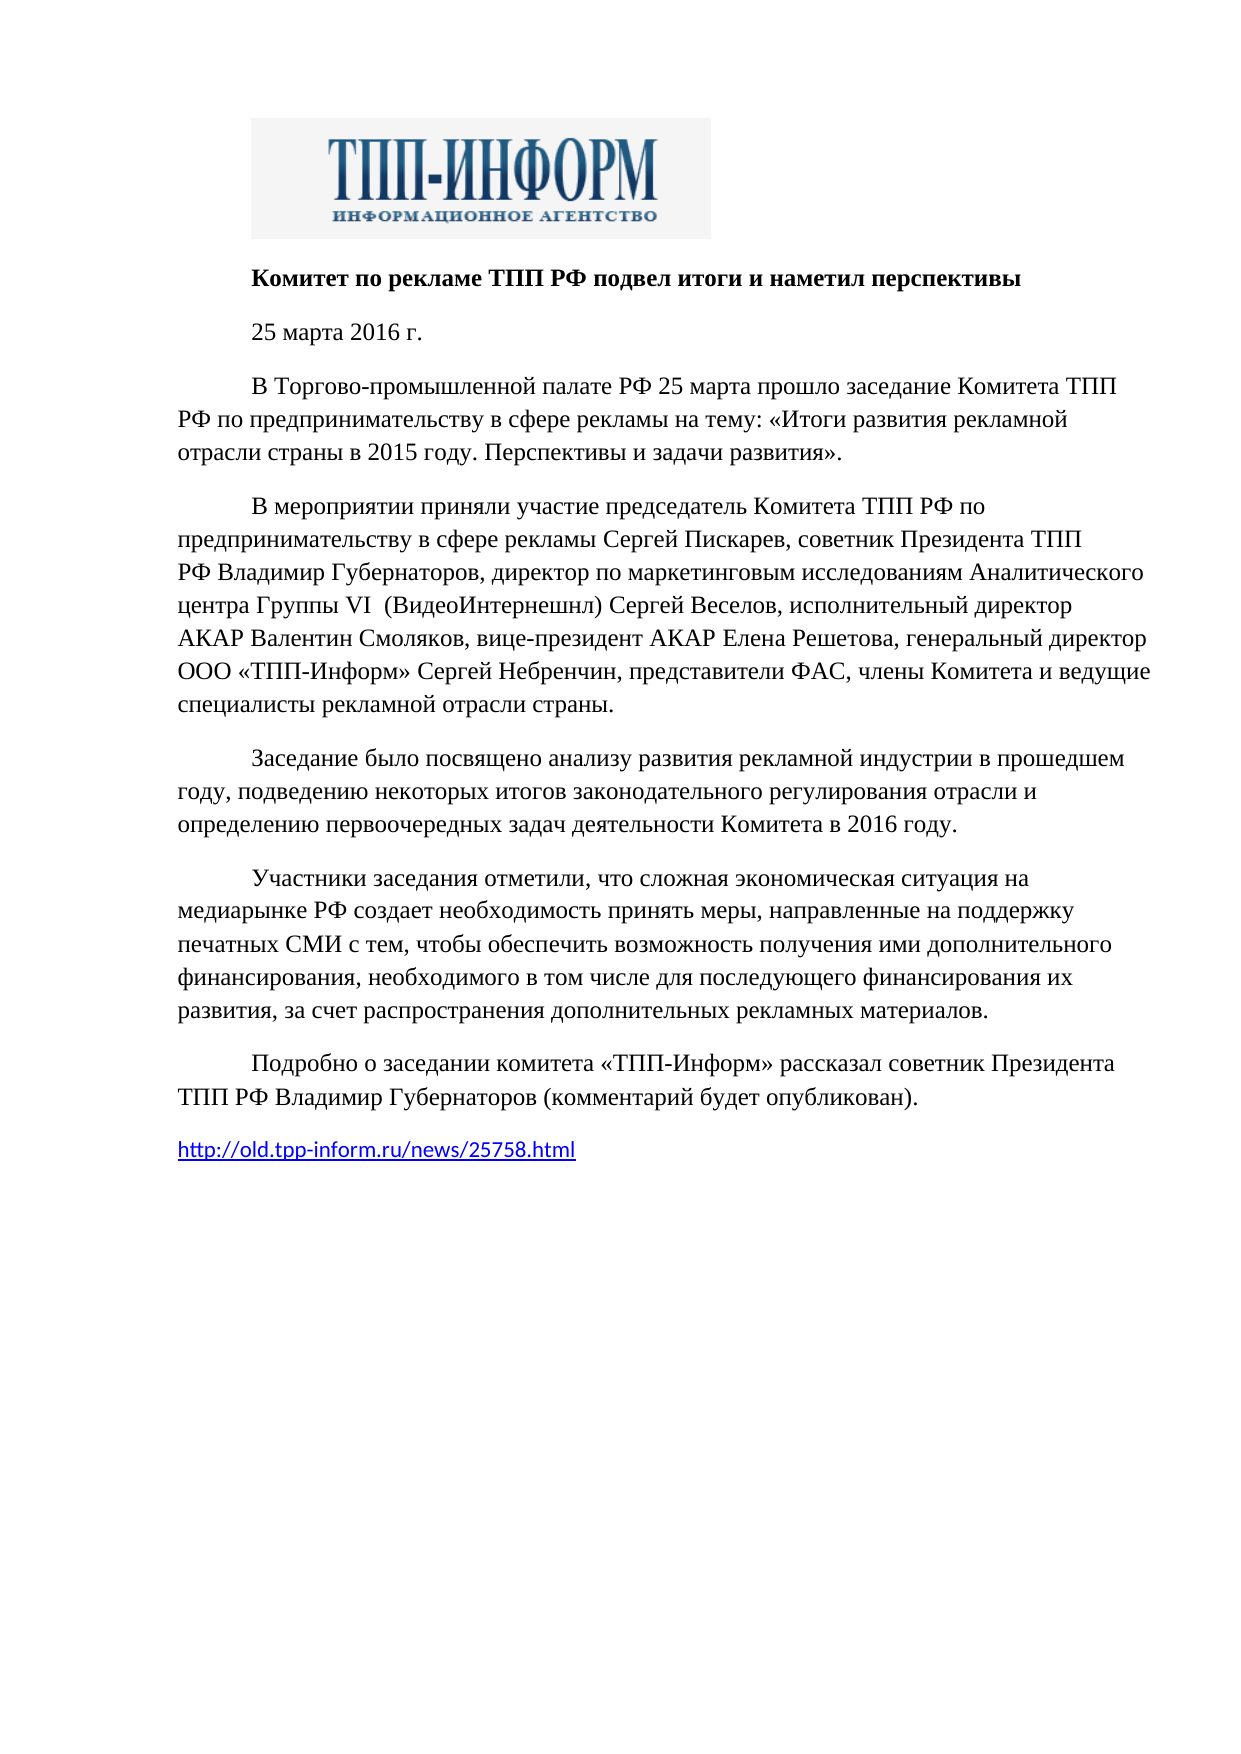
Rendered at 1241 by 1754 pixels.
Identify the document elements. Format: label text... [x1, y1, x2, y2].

text Заседание было посвящено анализу развития рекламной индустрии в прошедшем году, подведению некоторых итогов законодательного регулирования отрасли и определению первоочередных задач деятельности Комитета в 2016 году. [177, 743, 1152, 837]
text 25 марта 2016 г. [177, 317, 1152, 346]
text http://old.tpp-inform.ru/news/25758.html [177, 1135, 1152, 1163]
text В Торгово-промышленной палате РФ 25 марта прошло заседание Комитета ТПП РФ по предпринимательству в сфере рекламы на тему: «Итоги развития рекламной отрасли страны в 2015 году. Перспективы и задачи развития». [177, 371, 1152, 466]
picture [251, 118, 712, 239]
text Участники заседания отметили, что сложная экономическая ситуация на медиарынке РФ создает необходимость принять меры, направленные на поддержку печатных СМИ с тем, чтобы обеспечить возможность получения ими дополнительного финансирования, необходимого в том числе для последующего финансирования их развития, за счет распространения дополнительных рекламных материалов. [177, 863, 1152, 1023]
text Комитет по рекламе ТПП РФ подвел итоги и наметил перспективы [177, 263, 1152, 292]
text Подробно о заседании комитета «ТПП-Информ» рассказал советник Президента ТПП РФ Владимир Губернаторов (комментарий будет опубликован). [177, 1048, 1152, 1110]
text В мероприятии приняли участие председатель Комитета ТПП РФ по предпринимательству в сфере рекламы Сергей Пискарев, советник Президента ТПП РФ Владимир Губернаторов, директор по маркетинговым исследованиям Аналитического центра Группы VI (ВидеоИнтернешнл) Сергей Веселов, исполнительный директор АКАР Валентин Смоляков, вице-президент АКАР Елена Решетова, генеральный директор ООО «ТПП-Информ» Сергей Небренчин, представители ФАС, члены Комитета и ведущие специалисты рекламной отрасли страны. [177, 491, 1152, 718]
